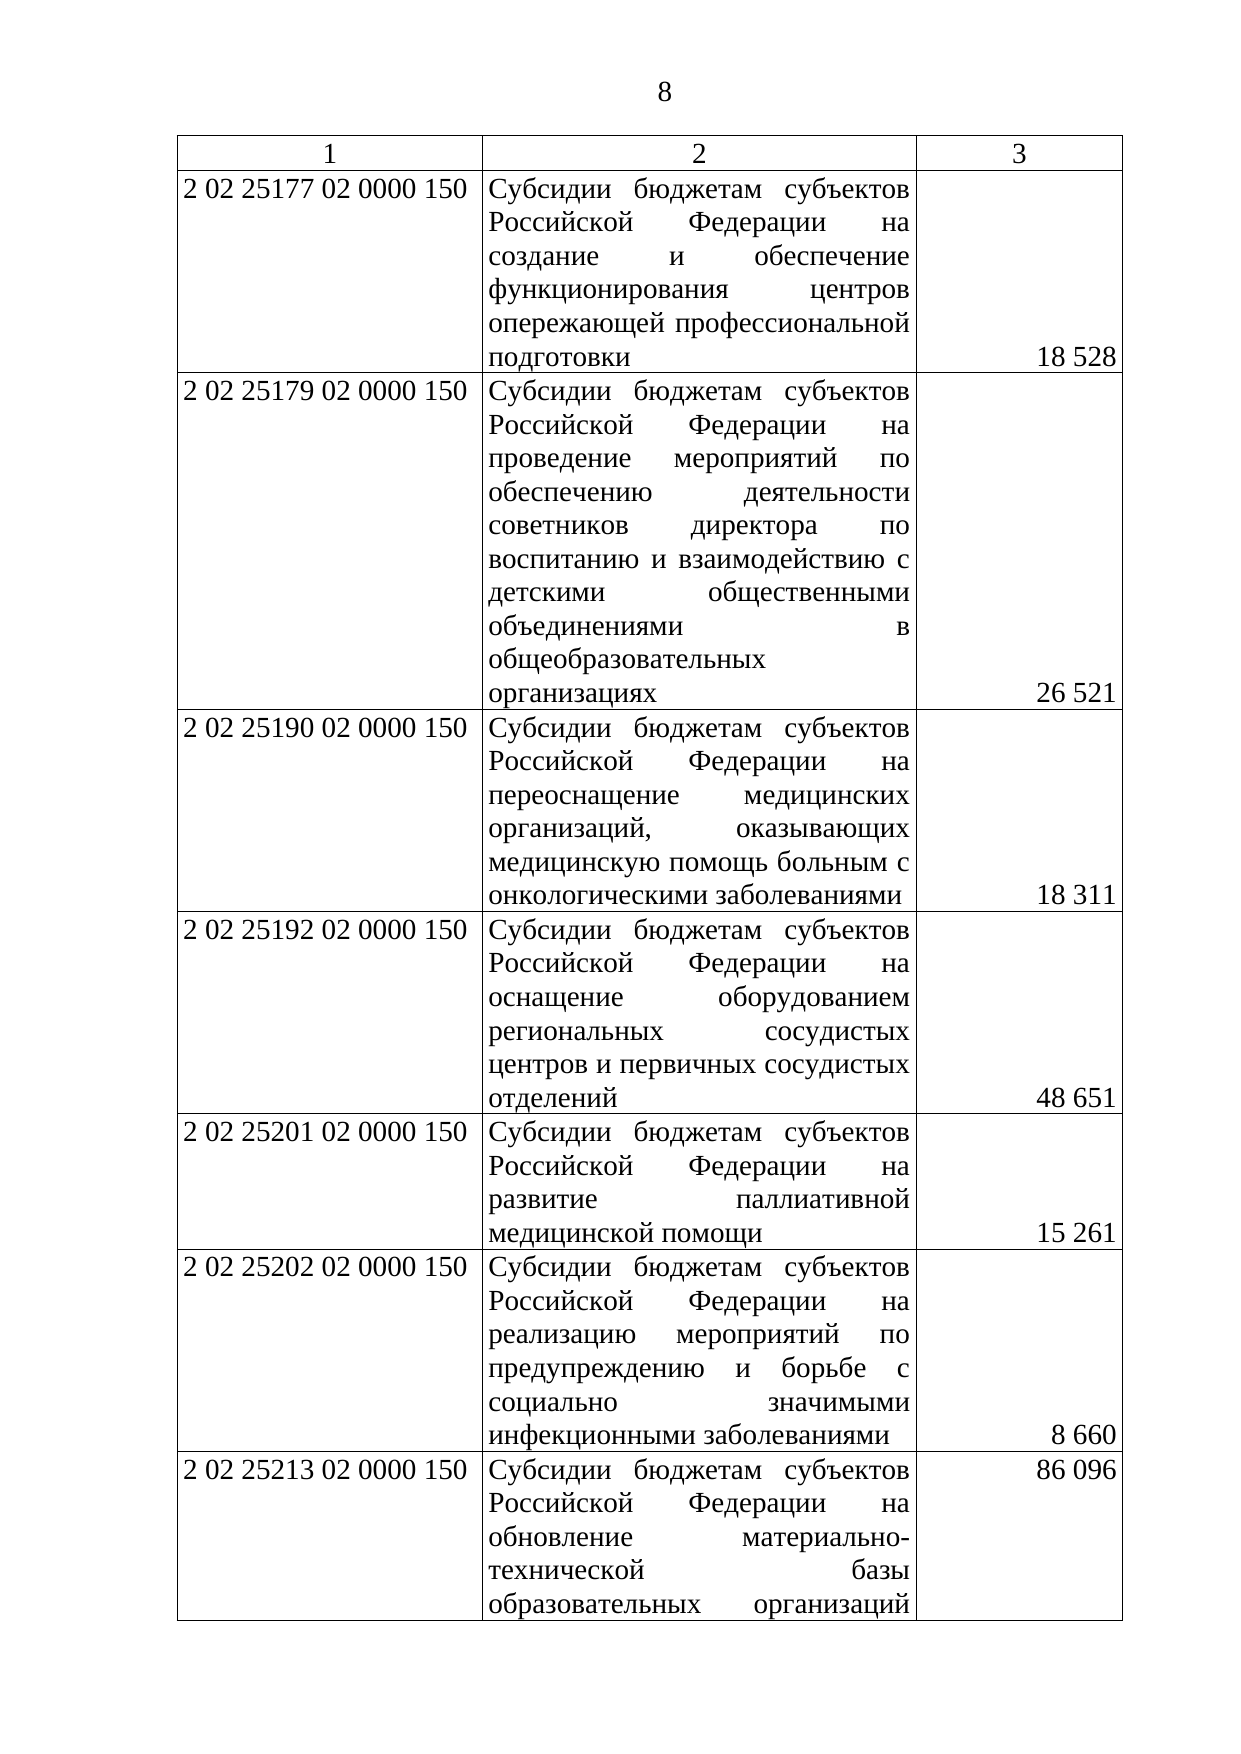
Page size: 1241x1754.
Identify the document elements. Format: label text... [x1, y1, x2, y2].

table_cell 2 02 25192 02 0000 150 [178, 912, 482, 1113]
table_cell 26 521 [917, 373, 1122, 709]
table_cell 86 096 [917, 1452, 1122, 1619]
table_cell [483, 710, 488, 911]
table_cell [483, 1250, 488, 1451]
table_header 2 [483, 136, 916, 170]
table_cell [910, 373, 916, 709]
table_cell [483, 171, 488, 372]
table_cell 2 02 25201 02 0000 150 [178, 1114, 482, 1248]
table_cell 2 02 25177 02 0000 150 [178, 171, 482, 372]
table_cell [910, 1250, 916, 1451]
table_cell 2 02 25202 02 0000 150 [178, 1250, 482, 1451]
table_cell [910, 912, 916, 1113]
table_header 1 [178, 136, 482, 170]
table_cell 18 311 [917, 710, 1122, 911]
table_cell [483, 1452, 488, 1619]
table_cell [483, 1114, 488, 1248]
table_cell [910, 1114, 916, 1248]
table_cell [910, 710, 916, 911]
table_header 3 [917, 136, 1122, 170]
table_cell 48 651 [917, 912, 1122, 1113]
table_cell 2 02 25179 02 0000 150 [178, 373, 482, 709]
table_cell 18 528 [917, 171, 1122, 372]
table_cell 2 02 25213 02 0000 150 [178, 1452, 482, 1619]
table_cell 15 261 [917, 1114, 1122, 1248]
table_cell 8 660 [917, 1250, 1122, 1451]
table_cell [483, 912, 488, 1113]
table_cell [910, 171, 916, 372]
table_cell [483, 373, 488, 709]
table_cell 2 02 25190 02 0000 150 [178, 710, 482, 911]
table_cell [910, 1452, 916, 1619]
